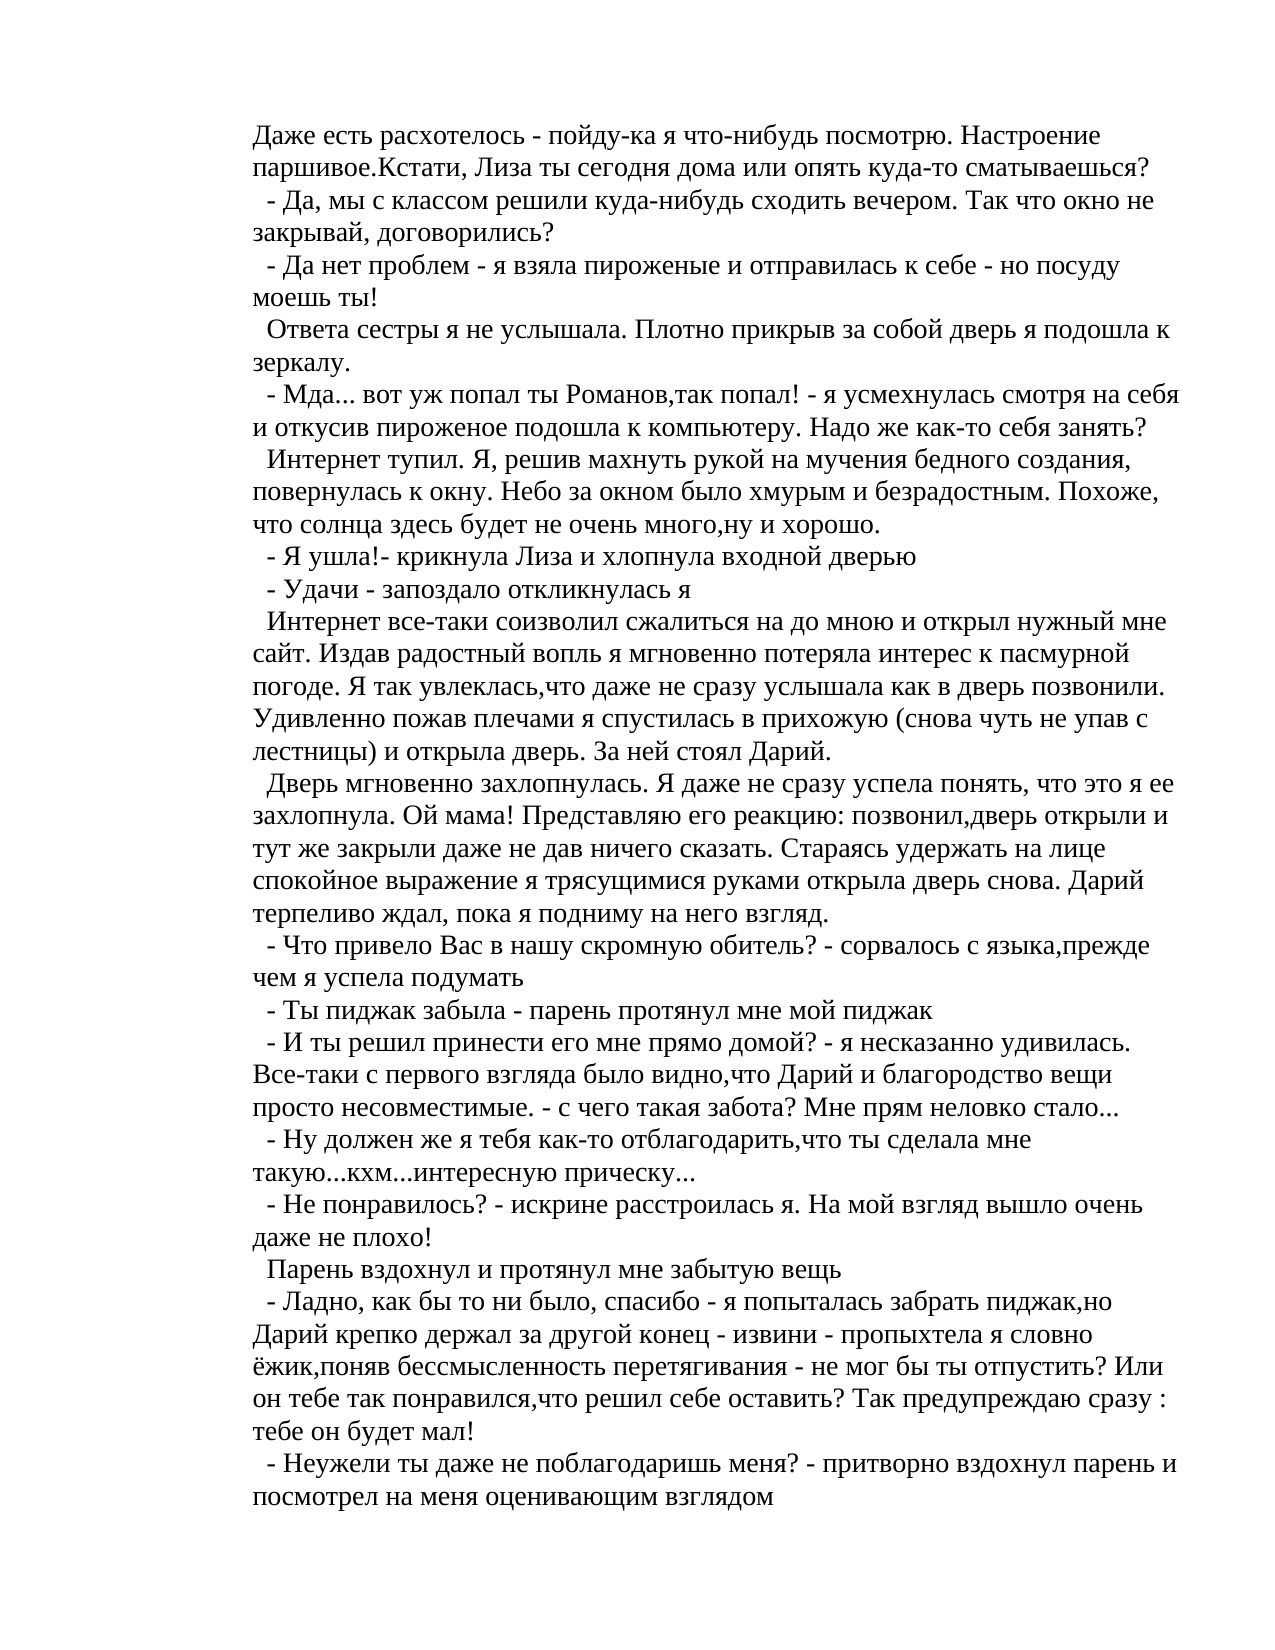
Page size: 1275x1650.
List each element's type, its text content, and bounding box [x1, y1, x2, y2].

text Интернет все-таки соизволил сжалиться на до мною и открыл нужный мне сайт. Издав радостный вопль я мгновенно потеряла интерес к пасмурной погоде. Я так увлеклась,что даже не сразу услышала как в дверь позвонили. Удивленно пожав плечами я спустилась в прихожую (снова чуть не упав с лестницы) и открыла дверь. За ней стоял Дарий. [252, 604, 1186, 766]
text - Удачи - запоздало откликнулась я [252, 572, 1186, 604]
text Дверь мгновенно захлопнулась. Я даже не сразу успела понять, что это я ее захлопнула. Ой мама! Представляю его реакцию: позвонил,дверь открыли и тут же закрыли даже не дав ничего сказать. Стараясь удержать на лице спокойное выражение я трясущимися руками открыла дверь снова. Дарий терпеливо ждал, пока я подниму на него взгляд. [252, 766, 1186, 928]
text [252, 118, 1186, 183]
text Интернет тупил. Я, решив махнуть рукой на мучения бедного создания, повернулась к окну. Небо за окном было хмурым и безрадостным. Похоже, что солнца здесь будет не очень много,ну и хорошо. [252, 442, 1186, 539]
text - Не понравилось? - искрине расстроилась я. На мой взгляд вышло очень даже не плохо! [252, 1187, 1186, 1252]
text - Ты пиджак забыла - парень протянул мне мой пиджак [252, 993, 1186, 1025]
text - Да нет проблем - я взяла пироженые и отправилась к себе - но посуду моешь ты! [252, 248, 1186, 312]
text - Что привело Вас в нашу скромную обитель? - сорвалось с языка,прежде чем я успела подумать [252, 928, 1186, 993]
text - Я ушла!- крикнула Лиза и хлопнула входной дверью [252, 539, 1186, 572]
text Ответа сестры я не услышала. Плотно прикрыв за собой дверь я подошла к зеркалу. [252, 312, 1186, 377]
text Парень вздохнул и протянул мне забытую вещь [252, 1252, 1186, 1284]
text - Ну должен же я тебя как-то отблагодарить,что ты сделала мне такую...кхм...интересную прическу... [252, 1122, 1186, 1187]
text - И ты решил принести его мне прямо домой? - я несказанно удивилась. Все-таки с первого взгляда было видно,что Дарий и благородство вещи просто несовместимые. - с чего такая забота? Мне прям неловко стало... [252, 1025, 1186, 1122]
text - Неужели ты даже не поблагодаришь меня? - притворно вздохнул парень и посмотрел на меня оценивающим взглядом [252, 1446, 1186, 1511]
text - Мда... вот уж попал ты Романов,так попал! - я усмехнулась смотря на себя и откусив пироженое подошла к компьютеру. Надо же как-то себя занять? [252, 377, 1186, 442]
text - Ладно, как бы то ни было, спасибо - я попыталась забрать пиджак,но Дарий крепко держал за другой конец - извини - пропыхтела я словно ёжик,поняв бессмысленность перетягивания - не мог бы ты отпустить? Или он тебе так понравился,что решил себе оставить? Так предупреждаю сразу : тебе он будет мал! [252, 1284, 1186, 1446]
text - Да, мы с классом решили куда-нибудь сходить вечером. Так что окно не закрывай, договорились? [252, 183, 1186, 248]
